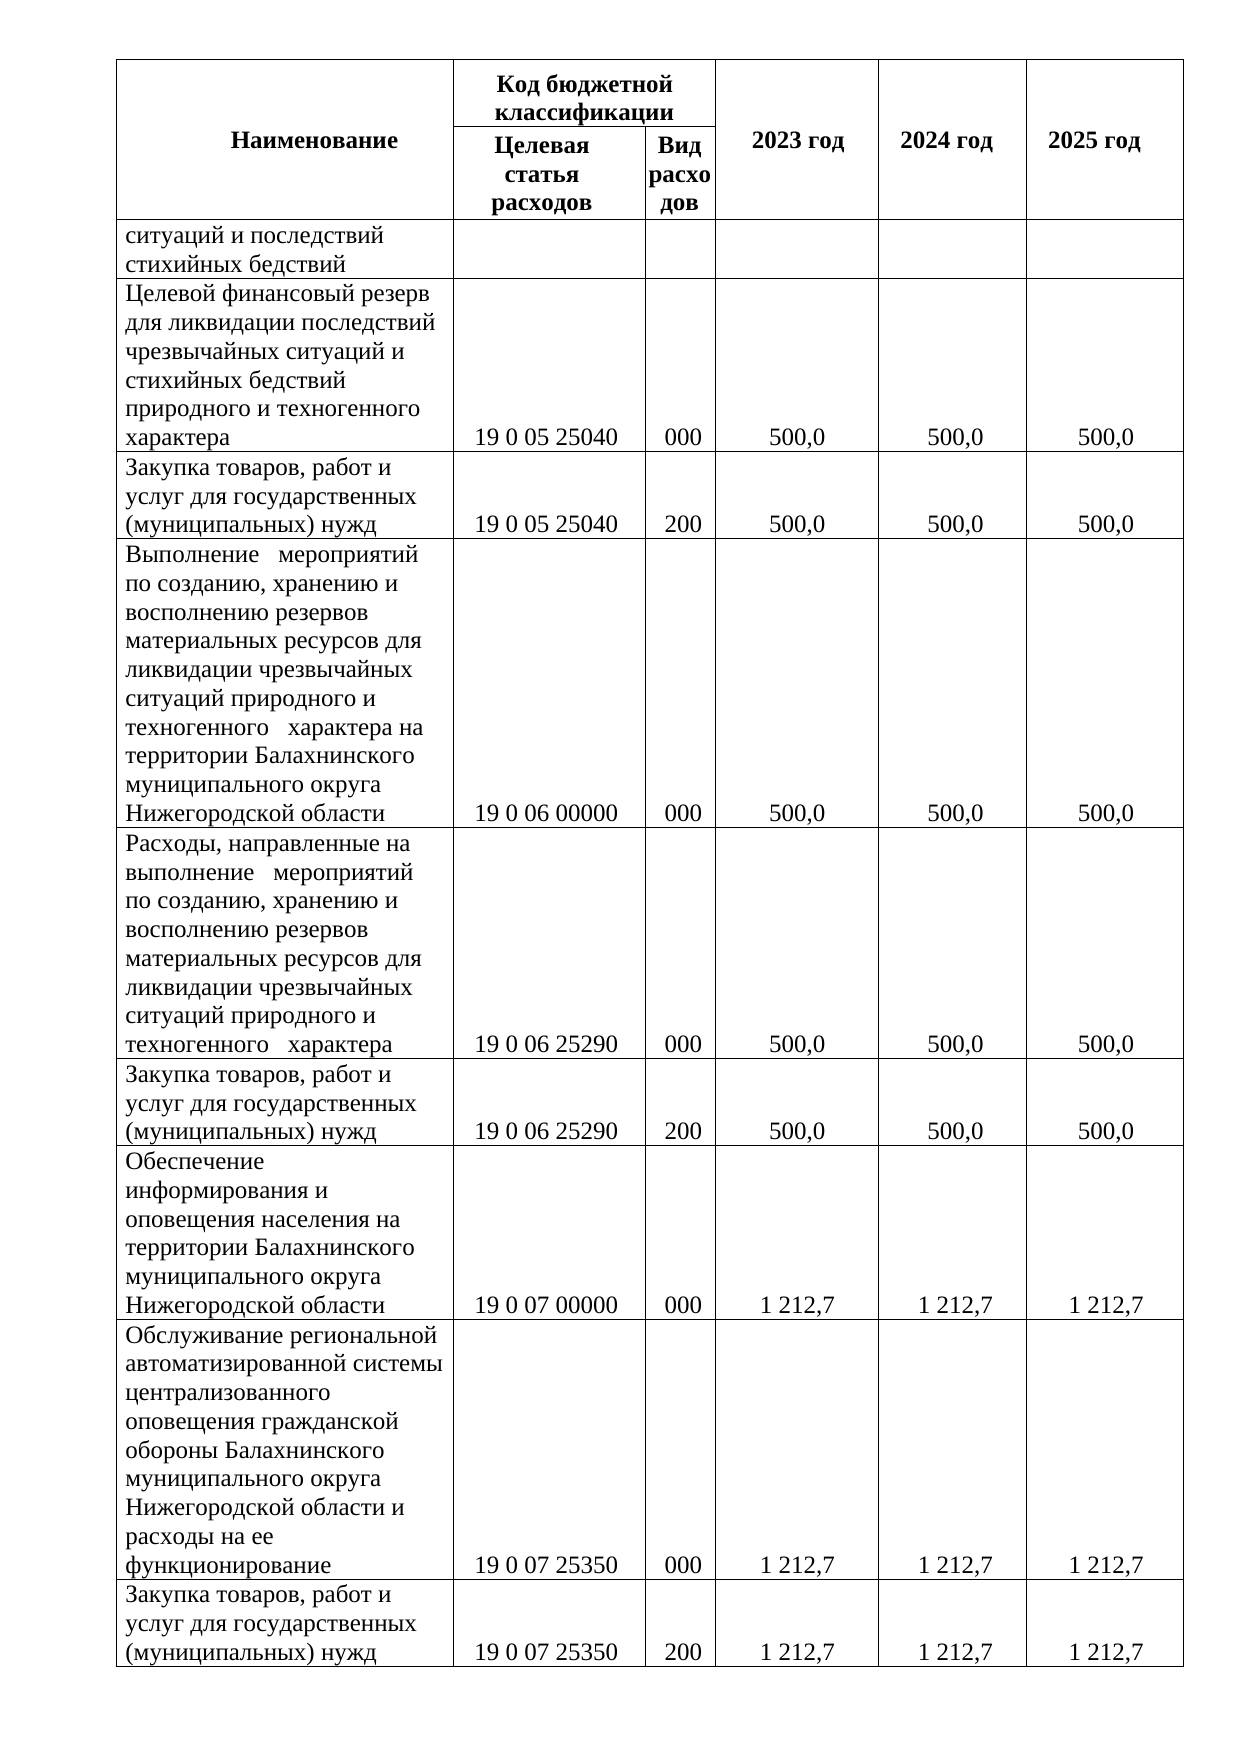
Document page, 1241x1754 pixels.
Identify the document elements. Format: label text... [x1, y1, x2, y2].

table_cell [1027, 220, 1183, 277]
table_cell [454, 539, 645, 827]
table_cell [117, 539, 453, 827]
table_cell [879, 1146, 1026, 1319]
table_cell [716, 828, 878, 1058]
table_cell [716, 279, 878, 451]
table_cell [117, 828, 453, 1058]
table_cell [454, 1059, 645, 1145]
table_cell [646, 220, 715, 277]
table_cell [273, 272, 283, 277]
table_cell Вид расходов [646, 127, 715, 219]
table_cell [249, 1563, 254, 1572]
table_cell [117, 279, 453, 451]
table_header 2024 год [879, 60, 1026, 219]
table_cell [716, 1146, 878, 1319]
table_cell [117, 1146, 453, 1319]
table_header Код бюджетной классификации [454, 60, 715, 126]
table_header 2023 год [716, 60, 878, 219]
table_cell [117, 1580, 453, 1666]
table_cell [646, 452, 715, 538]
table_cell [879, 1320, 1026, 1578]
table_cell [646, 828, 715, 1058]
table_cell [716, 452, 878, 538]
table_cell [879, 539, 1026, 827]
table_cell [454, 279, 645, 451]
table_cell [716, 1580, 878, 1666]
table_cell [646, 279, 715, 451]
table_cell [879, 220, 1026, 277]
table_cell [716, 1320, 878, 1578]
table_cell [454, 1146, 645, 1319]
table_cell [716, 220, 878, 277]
table_cell Целевая статья расходов [454, 127, 645, 219]
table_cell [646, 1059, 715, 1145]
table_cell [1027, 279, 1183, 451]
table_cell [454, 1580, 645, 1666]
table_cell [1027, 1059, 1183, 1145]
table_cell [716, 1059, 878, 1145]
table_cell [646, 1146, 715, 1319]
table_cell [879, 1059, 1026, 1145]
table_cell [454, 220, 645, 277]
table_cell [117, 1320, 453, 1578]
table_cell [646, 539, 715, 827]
table_header 2025 год [1027, 60, 1183, 219]
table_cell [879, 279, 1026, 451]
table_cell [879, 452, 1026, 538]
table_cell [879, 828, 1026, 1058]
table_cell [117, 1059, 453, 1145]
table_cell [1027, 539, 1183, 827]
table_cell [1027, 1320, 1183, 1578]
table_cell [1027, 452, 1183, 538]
table_header Наименование [117, 60, 453, 219]
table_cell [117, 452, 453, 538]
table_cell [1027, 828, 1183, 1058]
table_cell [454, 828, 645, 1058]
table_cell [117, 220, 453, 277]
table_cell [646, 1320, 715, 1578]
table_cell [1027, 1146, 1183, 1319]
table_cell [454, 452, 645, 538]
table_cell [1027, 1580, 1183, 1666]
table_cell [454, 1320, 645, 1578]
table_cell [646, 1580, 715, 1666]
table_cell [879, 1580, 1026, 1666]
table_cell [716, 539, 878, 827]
